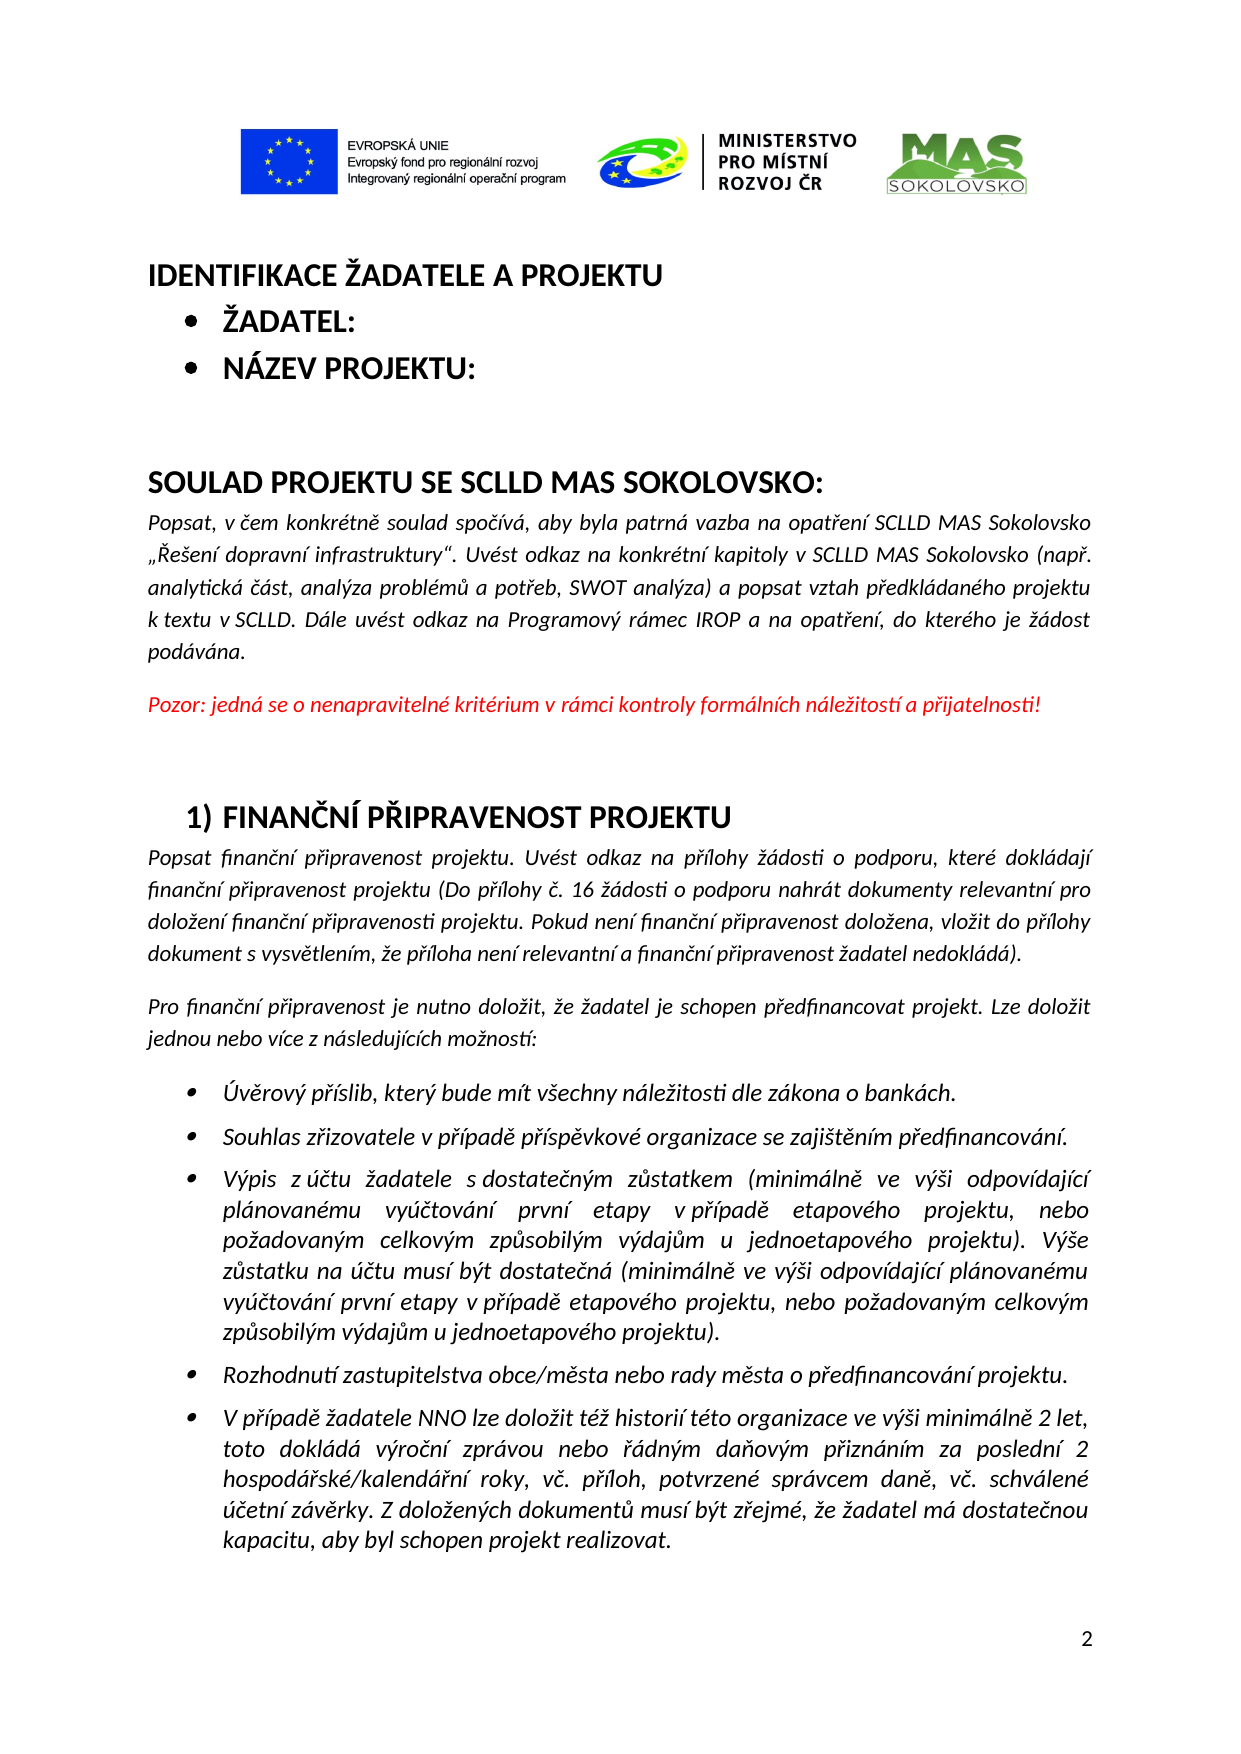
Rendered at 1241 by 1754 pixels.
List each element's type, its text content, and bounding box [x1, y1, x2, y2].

list Výpis z účtu žadatele s dostatečným zůstatkem (minimálně ve výši odpovídající plánovanému vyúčtování první etapy v případě etapového projektu, nebo požadovaným celkovým způsobilým výdajům u jednoetapového projektu). Výše zůstatku na účtu musí být dostatečná (minimálně ve výši odpovídající plánovanému vyúčtování první etapy v případě etapového projektu, nebo požadovaným celkovým způsobilým výdajům u jednoetapového projektu). [185, 1164, 1089, 1347]
list Popsat finanční připravenost projektu. Uvést odkaz na přílohy žádosti o podporu, které dokládají finanční připravenost projektu (Do přílohy č. 16 žádosti o podporu nahrát dokumenty relevantní pro doložení finanční připravenosti projektu. Pokud není finanční připravenost doložena, vložit do přílohy dokument s vysvětlením, že příloha není relevantní a finanční připravenost žadatel nedokládá). [148, 843, 1093, 967]
list V případě žadatele NNO lze doložit též historií této organizace ve výši minimálně 2 let, toto dokládá výroční zprávou nebo řádným daňovým přiznáním za poslední 2 hospodářské/kalendářní roky, vč. příloh, potvrzené správcem daně, vč. schválené účetní závěrky. Z doložených dokumentů musí být zřejmé, že žadatel má dostatečnou kapacitu, aby byl schopen projekt realizovat. [185, 1402, 1089, 1555]
list Finanční připravenost projektu [185, 796, 1093, 837]
text Popsat, v čem konkrétně soulad spočívá, aby byla patrná vazba na opatření SCLLD MAS Sokolovsko „Řešení dopravní infrastruktury“. Uvést odkaz na konkrétní kapitoly v SCLLD MAS Sokolovsko (např. analytická část, analýza problémů a potřeb, SWOT analýza) a popsat vztah předkládaného projektu k textu v SCLLD. Dále uvést odkaz na Programový rámec IROP a na opatření, do kterého je žádost podávána. [148, 508, 1093, 665]
list Pro finanční připravenost je nutno doložit, že žadatel je schopen předfinancovat projekt. Lze doložit jednou nebo více z následujících možností: [148, 992, 1093, 1053]
text Soulad projektu se SCLLD MAS Sokolovsko: [148, 461, 1093, 502]
list Souhlas zřizovatele v případě příspěvkové organizace se zajištěním předfinancování. [185, 1121, 1089, 1151]
list Žadatel: [185, 300, 1093, 341]
list Úvěrový příslib, který bude mít všechny náležitosti dle zákona o bankách. [185, 1078, 1089, 1108]
list Rozhodnutí zastupitelstva obce/města nebo rady města o předfinancování projektu. [185, 1359, 1089, 1390]
text Identifikace Žadatele a projektu [148, 254, 1093, 294]
picture [147, 73, 1093, 254]
list Název projektu: [185, 347, 1093, 388]
text Pozor: jedná se o nenapravitelné kritérium v rámci kontroly formálních náležitostí a přijatelnosti! [148, 690, 1093, 718]
